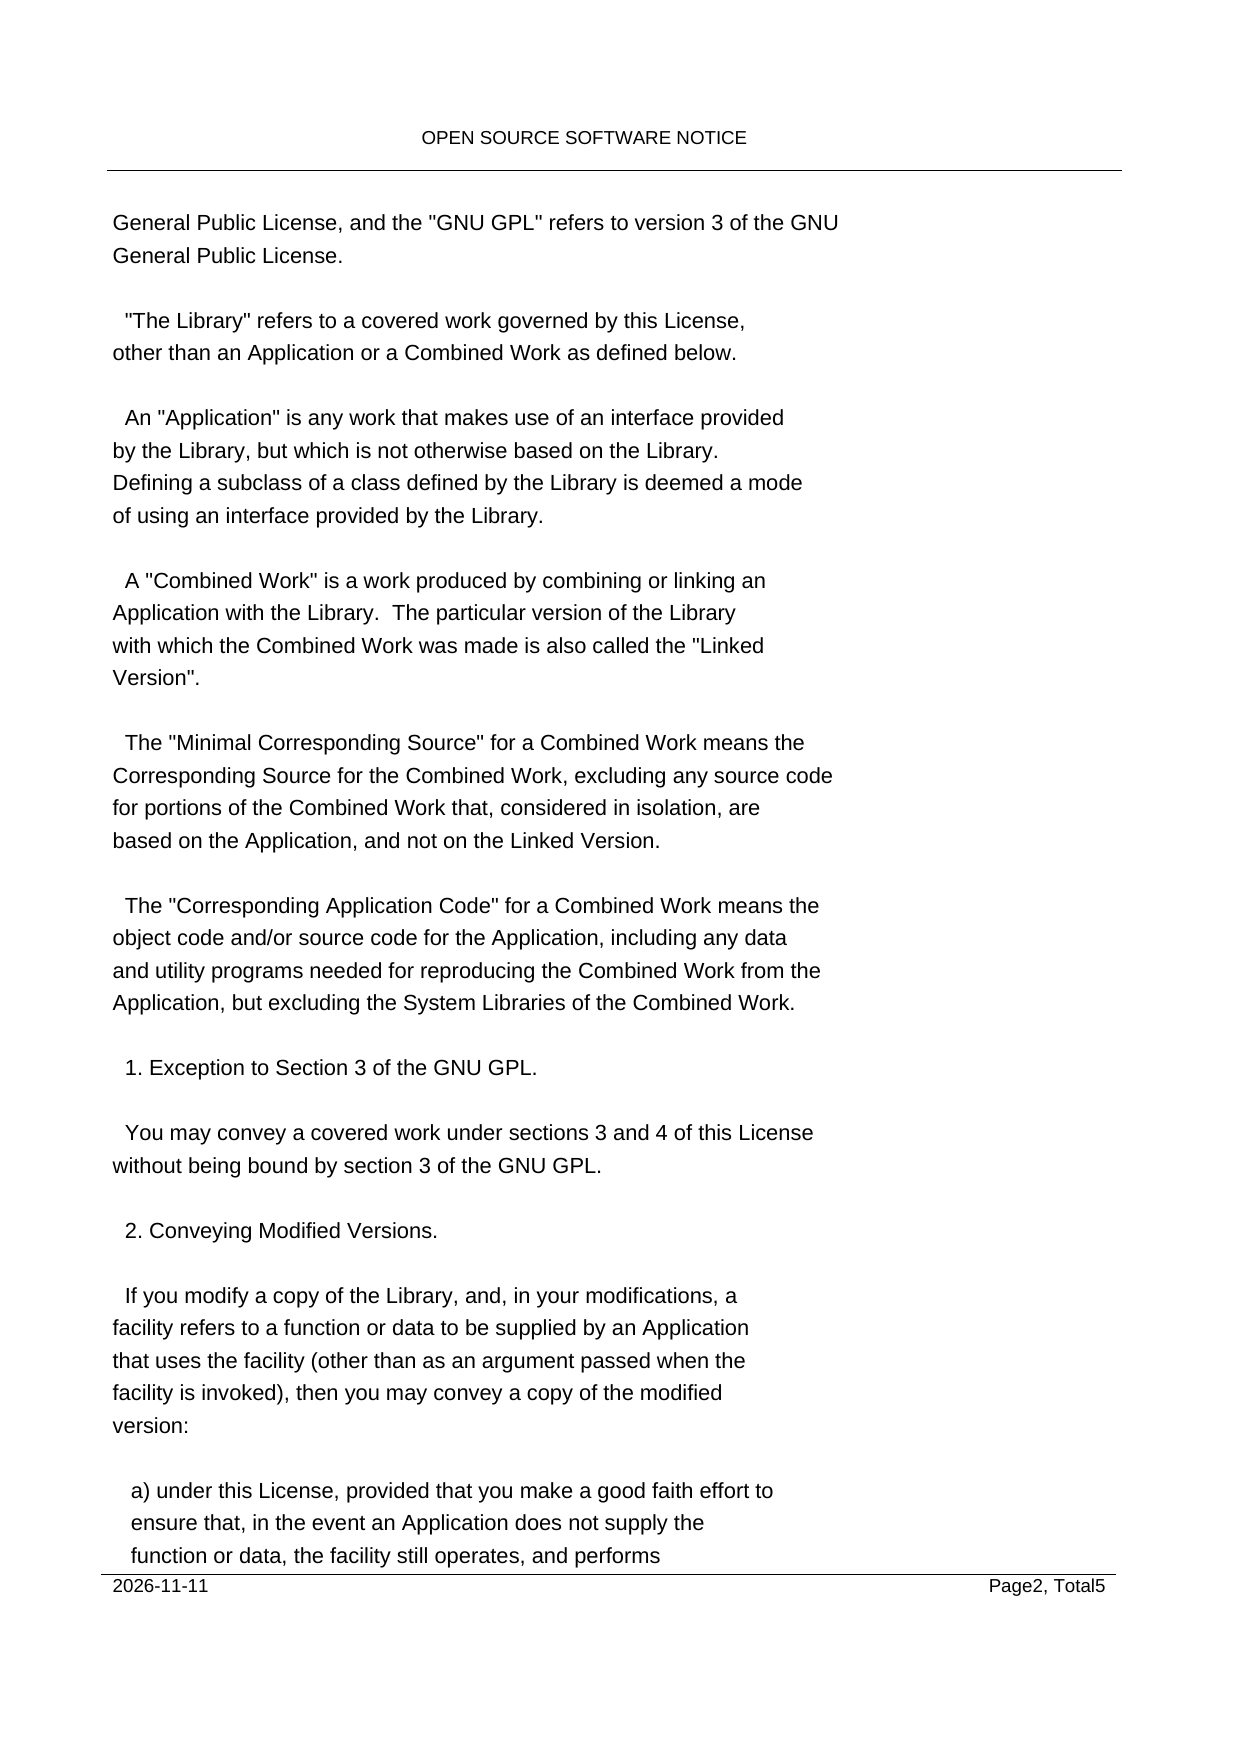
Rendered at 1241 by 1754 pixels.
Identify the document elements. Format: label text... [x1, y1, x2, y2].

text of using an interface provided by the Library. [112, 499, 1128, 531]
text object code and/or source code for the Application, including any data [112, 921, 1128, 954]
text by the Library, but which is not otherwise based on the Library. [112, 434, 1128, 466]
text Version". [112, 661, 1128, 694]
text version: [112, 1409, 1128, 1441]
text General Public License. [112, 239, 1128, 271]
text facility refers to a function or data to be supplied by an Application [112, 1311, 1128, 1344]
text without being bound by section 3 of the GNU GPL. [112, 1149, 1128, 1181]
text 1. Exception to Section 3 of the GNU GPL. [112, 1051, 1128, 1084]
text and utility programs needed for reproducing the Combined Work from the [112, 954, 1128, 986]
text function or data, the facility still operates, and performs [112, 1539, 1128, 1571]
text An "Application" is any work that makes use of an interface provided [112, 401, 1128, 434]
text Corresponding Source for the Combined Work, excluding any source code [112, 759, 1128, 791]
text with which the Combined Work was made is also called the "Linked [112, 629, 1128, 661]
text "The Library" refers to a covered work governed by this License, [112, 304, 1128, 336]
text Defining a subclass of a class defined by the Library is deemed a mode [112, 466, 1128, 499]
text If you modify a copy of the Library, and, in your modifications, a [112, 1279, 1128, 1311]
text Application, but excluding the System Libraries of the Combined Work. [112, 986, 1128, 1019]
text based on the Application, and not on the Linked Version. [112, 824, 1128, 856]
text that uses the facility (other than as an argument passed when the [112, 1344, 1128, 1376]
text a) under this License, provided that you make a good faith effort to [112, 1474, 1128, 1506]
text ensure that, in the event an Application does not supply the [112, 1506, 1128, 1539]
text other than an Application or a Combined Work as defined below. [112, 336, 1128, 369]
text The "Minimal Corresponding Source" for a Combined Work means the [112, 726, 1128, 759]
text The "Corresponding Application Code" for a Combined Work means the [112, 889, 1128, 921]
text for portions of the Combined Work that, considered in isolation, are [112, 791, 1128, 824]
text You may convey a covered work under sections 3 and 4 of this License [112, 1116, 1128, 1149]
text facility is invoked), then you may convey a copy of the modified [112, 1376, 1128, 1409]
text A "Combined Work" is a work produced by combining or linking an [112, 564, 1128, 596]
text General Public License, and the "GNU GPL" refers to version 3 of the GNU [112, 206, 1128, 239]
text Application with the Library. The particular version of the Library [112, 596, 1128, 629]
text 2. Conveying Modified Versions. [112, 1214, 1128, 1246]
